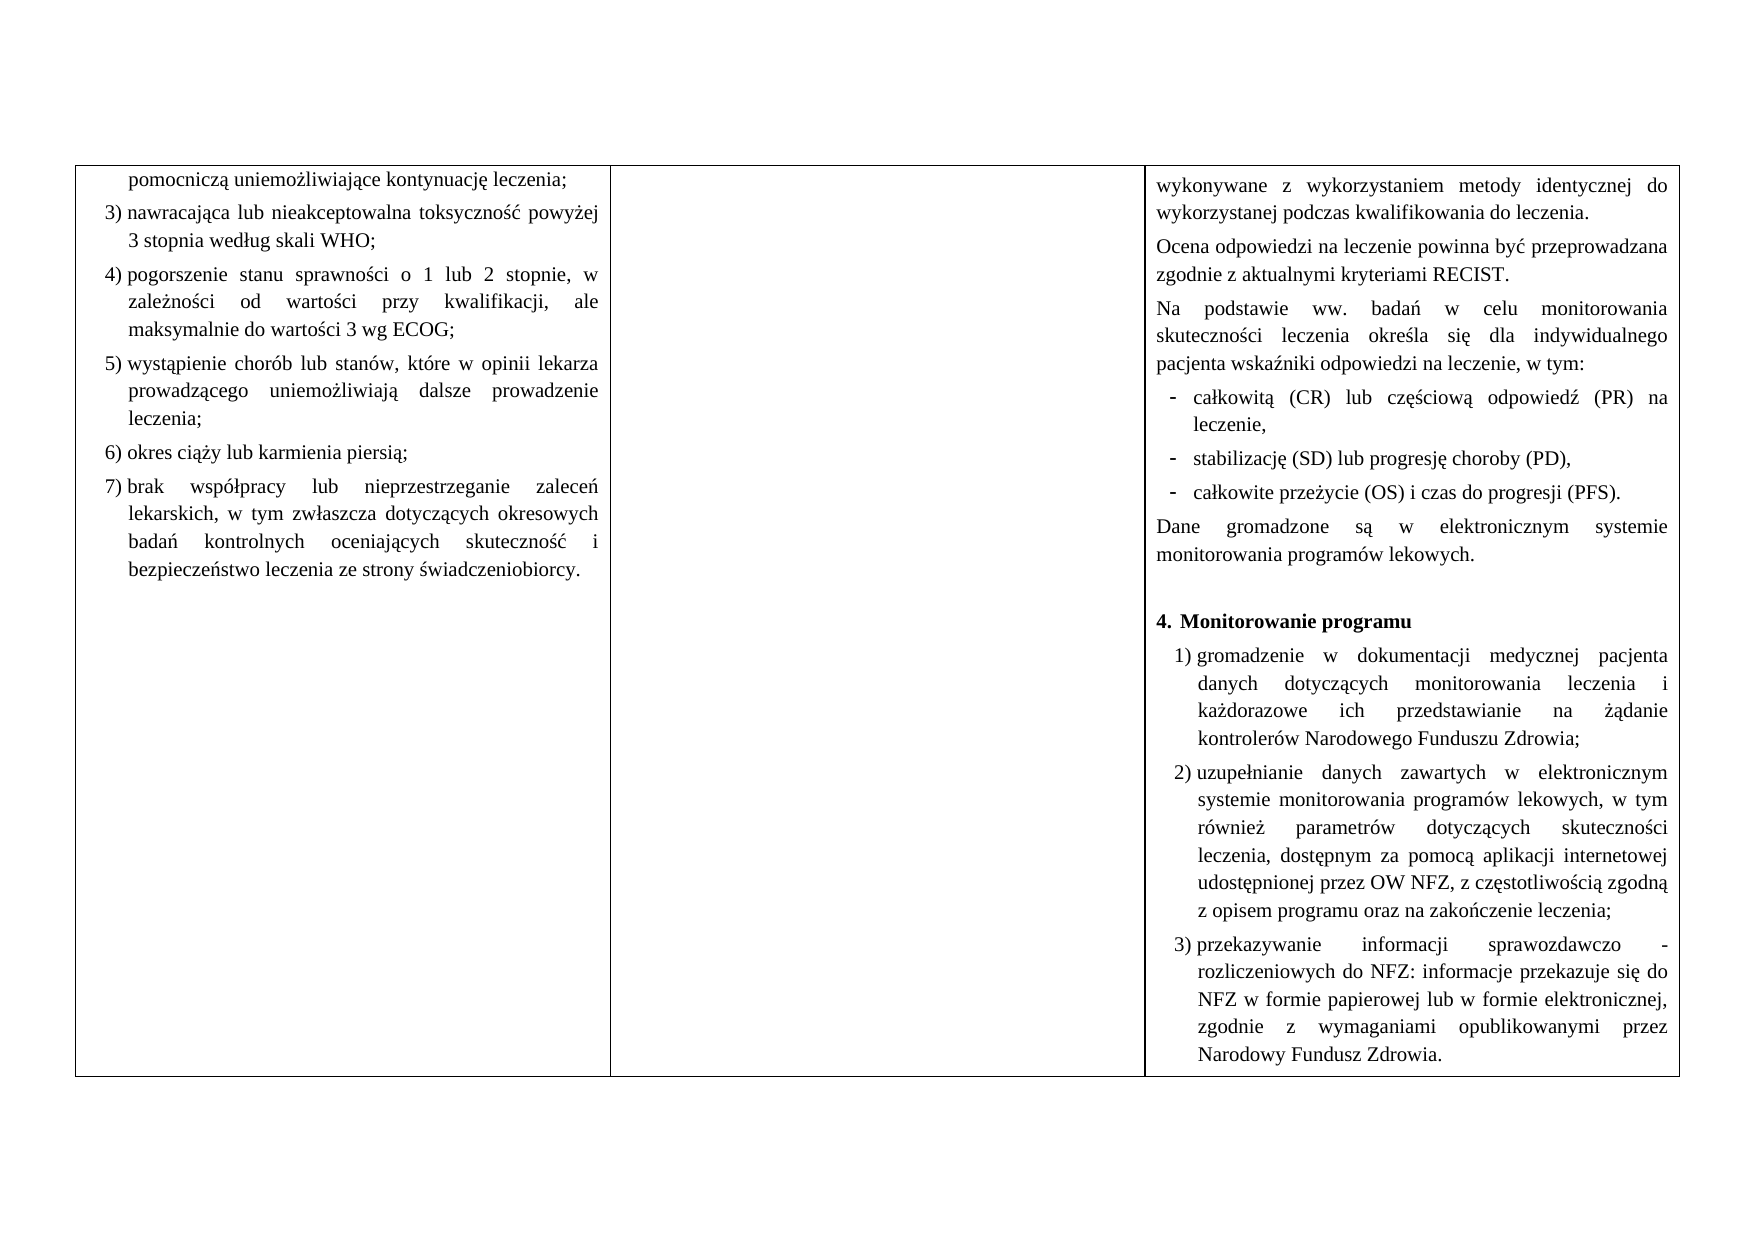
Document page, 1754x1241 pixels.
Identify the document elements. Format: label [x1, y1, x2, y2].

table_cell [1146, 166, 1679, 1076]
table_cell [76, 166, 610, 1076]
table_cell [611, 166, 1144, 1076]
